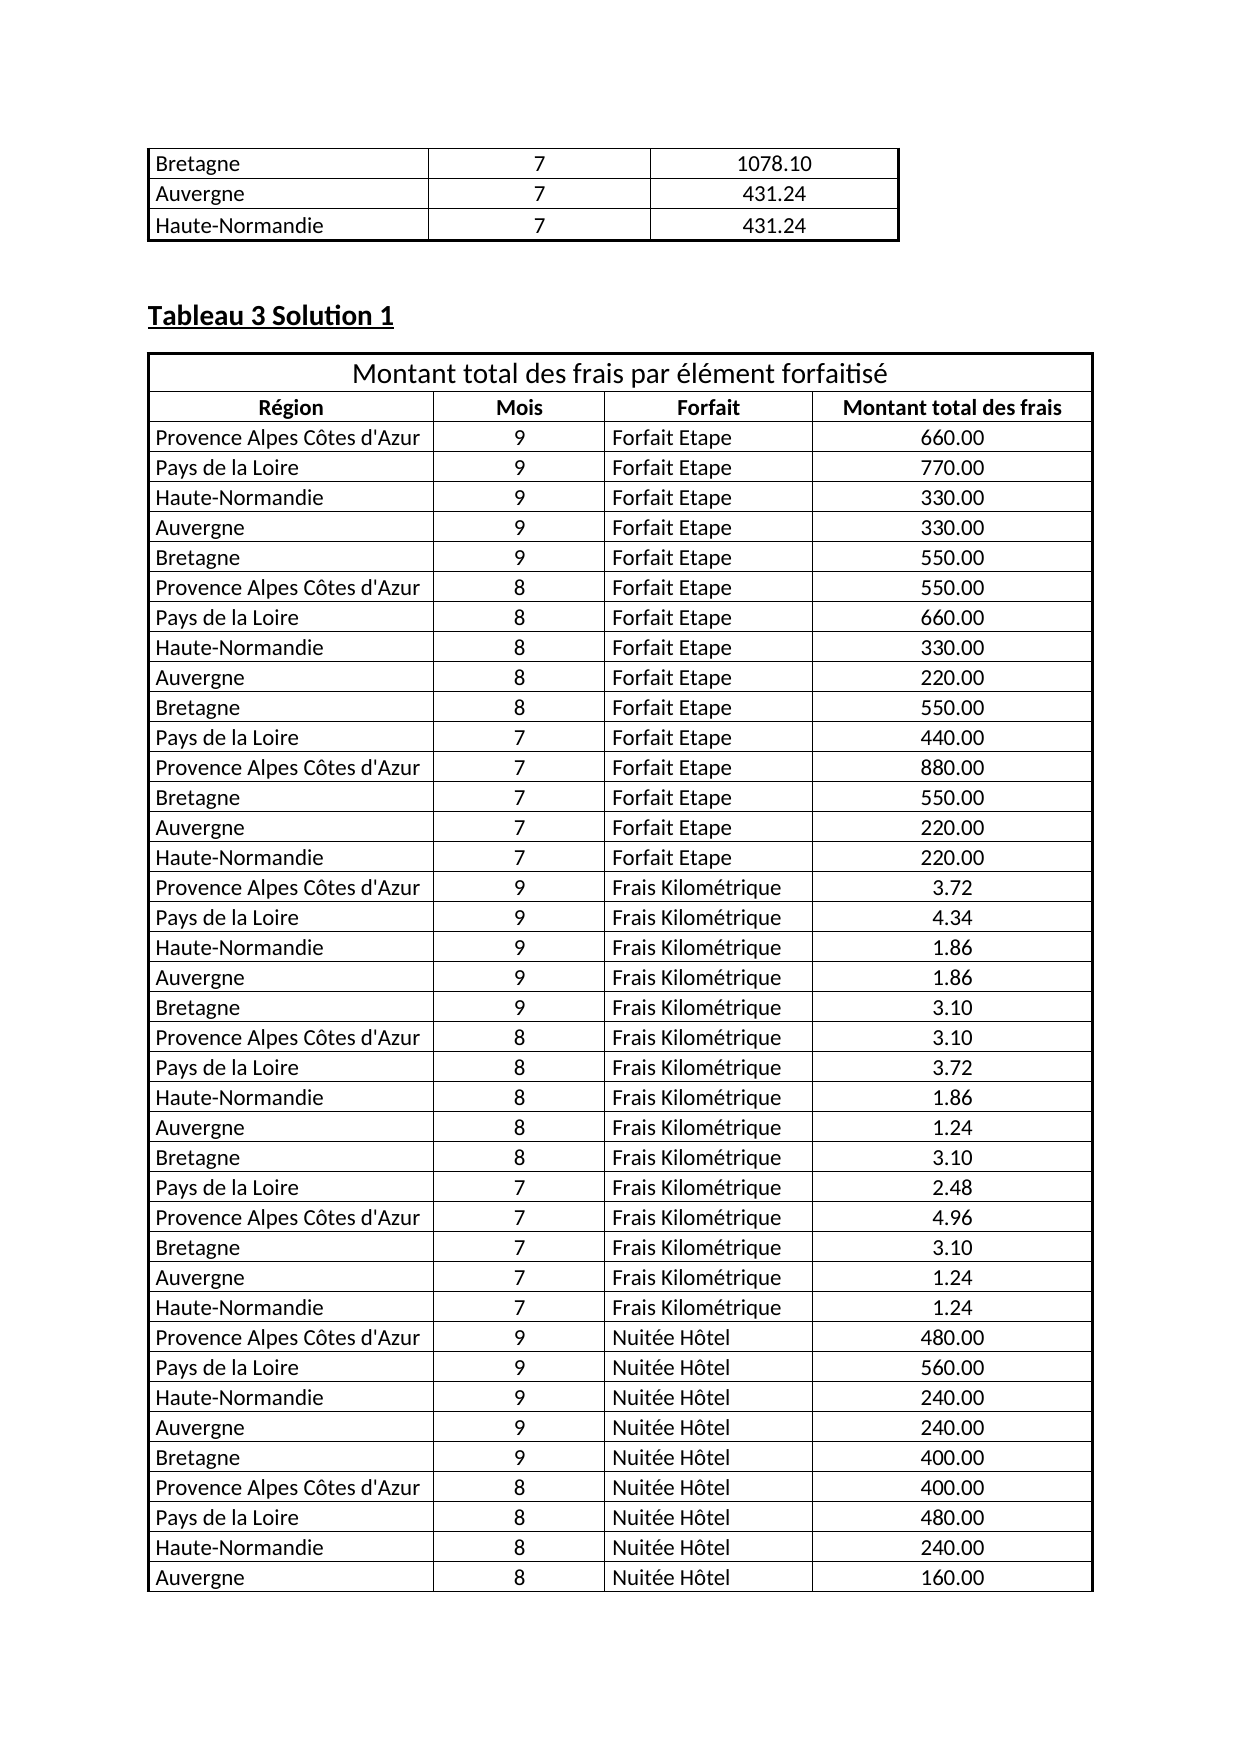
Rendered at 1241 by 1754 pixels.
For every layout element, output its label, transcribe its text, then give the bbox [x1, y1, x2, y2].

table_cell 9 [434, 1442, 604, 1471]
table_cell 7 [434, 842, 604, 871]
table_cell Auvergne [150, 812, 433, 841]
table_cell 7 [434, 1292, 604, 1321]
table_cell 160.00 [813, 1562, 1091, 1591]
table_cell Forfait Etape [605, 692, 812, 721]
table_cell 400.00 [813, 1442, 1091, 1471]
table_cell 8 [434, 1142, 604, 1171]
table_cell 431.24 [651, 179, 897, 208]
table_cell 7 [434, 1202, 604, 1231]
table_cell 1.86 [813, 962, 1091, 991]
table_cell 8 [434, 602, 604, 631]
table_cell Haute-Normandie [150, 209, 428, 239]
table_header Montant total des frais par élément forfaitisé [150, 355, 1091, 391]
table_cell 9 [434, 1382, 604, 1411]
table_cell Haute-Normandie [150, 482, 433, 511]
table_cell Bretagne [150, 542, 433, 571]
table_cell Bretagne [150, 692, 433, 721]
table_cell Nuitée Hôtel [605, 1412, 812, 1441]
table_cell 550.00 [813, 692, 1091, 721]
table_cell Bretagne [150, 1142, 433, 1171]
table_cell 480.00 [813, 1322, 1091, 1351]
table_cell 3.10 [813, 1022, 1091, 1051]
table_cell Provence Alpes Côtes d'Azur [150, 422, 433, 451]
table_cell 440.00 [813, 722, 1091, 751]
table_cell Forfait Etape [605, 452, 812, 481]
table_cell Provence Alpes Côtes d'Azur [150, 1472, 433, 1501]
table_cell Provence Alpes Côtes d'Azur [150, 1322, 433, 1351]
table_cell Provence Alpes Côtes d'Azur [150, 752, 433, 781]
table_cell 3.10 [813, 992, 1091, 1021]
table_cell 8 [434, 1022, 604, 1051]
table_cell Forfait Etape [605, 632, 812, 661]
table_cell 480.00 [813, 1502, 1091, 1531]
table_cell 770.00 [813, 452, 1091, 481]
table_cell 3.72 [813, 872, 1091, 901]
table_cell Pays de la Loire [150, 1172, 433, 1201]
table_cell Haute-Normandie [150, 632, 433, 661]
table_cell 7 [429, 179, 650, 208]
table_cell Bretagne [150, 1232, 433, 1261]
table_cell Frais Kilométrique [605, 1172, 812, 1201]
table_cell Auvergne [150, 1412, 433, 1441]
table_cell Frais Kilométrique [605, 1082, 812, 1111]
table_cell Forfait Etape [605, 782, 812, 811]
table_cell Frais Kilométrique [605, 902, 812, 931]
table_cell 7 [434, 782, 604, 811]
table_cell 240.00 [813, 1532, 1091, 1561]
table_cell 8 [434, 1472, 604, 1501]
table_cell Frais Kilométrique [605, 1262, 812, 1291]
table_cell 2.48 [813, 1172, 1091, 1201]
table_cell Région [150, 392, 433, 421]
table_cell 220.00 [813, 662, 1091, 691]
table_cell 9 [434, 992, 604, 1021]
table_cell Haute-Normandie [150, 932, 433, 961]
table_cell 8 [434, 692, 604, 721]
table_cell 3.10 [813, 1142, 1091, 1171]
table_cell 9 [434, 1352, 604, 1381]
table_cell Auvergne [150, 662, 433, 691]
table_cell 3.10 [813, 1232, 1091, 1261]
table_cell 9 [434, 1322, 604, 1351]
table_cell Forfait [605, 392, 812, 421]
table_cell Auvergne [150, 512, 433, 541]
table_cell Mois [434, 392, 604, 421]
table_cell 8 [434, 1052, 604, 1081]
table_cell 560.00 [813, 1352, 1091, 1381]
table_cell Provence Alpes Côtes d'Azur [150, 572, 433, 601]
table_cell Frais Kilométrique [605, 1202, 812, 1231]
table_cell Frais Kilométrique [605, 1292, 812, 1321]
table_cell Forfait Etape [605, 842, 812, 871]
text Tableau 3 Solution 1 [148, 297, 1093, 333]
table_cell Haute-Normandie [150, 1382, 433, 1411]
table_cell 8 [434, 1562, 604, 1591]
table_cell 1.24 [813, 1112, 1091, 1141]
table_cell Auvergne [150, 1562, 433, 1591]
table_cell Pays de la Loire [150, 902, 433, 931]
table_cell Haute-Normandie [150, 1082, 433, 1111]
table_cell Forfait Etape [605, 422, 812, 451]
table_cell Nuitée Hôtel [605, 1322, 812, 1351]
table_cell Frais Kilométrique [605, 1022, 812, 1051]
table_cell 9 [434, 452, 604, 481]
table_cell Bretagne [150, 992, 433, 1021]
table_cell 431.24 [651, 209, 897, 239]
table_cell Forfait Etape [605, 602, 812, 631]
table_cell Auvergne [150, 1112, 433, 1141]
table_cell 7 [434, 1172, 604, 1201]
table_cell Forfait Etape [605, 722, 812, 751]
table_cell 7 [434, 722, 604, 751]
table_cell Frais Kilométrique [605, 992, 812, 1021]
table_cell 9 [434, 482, 604, 511]
table_cell Forfait Etape [605, 512, 812, 541]
table_cell 1.24 [813, 1292, 1091, 1321]
table_cell 880.00 [813, 752, 1091, 781]
table_cell 1078.10 [651, 149, 897, 178]
table_cell Frais Kilométrique [605, 1112, 812, 1141]
table_cell Haute-Normandie [150, 842, 433, 871]
table_cell 7 [429, 149, 650, 178]
table_cell Frais Kilométrique [605, 1232, 812, 1261]
table_cell Pays de la Loire [150, 1052, 433, 1081]
table_cell Auvergne [150, 1262, 433, 1291]
table_cell Forfait Etape [605, 572, 812, 601]
table_cell 1.24 [813, 1262, 1091, 1291]
table_cell 8 [434, 1502, 604, 1531]
table_cell 9 [434, 962, 604, 991]
table_cell Pays de la Loire [150, 1352, 433, 1381]
table_cell 9 [434, 872, 604, 901]
table_cell Haute-Normandie [150, 1532, 433, 1561]
table_cell Frais Kilométrique [605, 872, 812, 901]
table_cell 400.00 [813, 1472, 1091, 1501]
table_cell Nuitée Hôtel [605, 1502, 812, 1531]
table_cell Forfait Etape [605, 812, 812, 841]
table_cell 220.00 [813, 842, 1091, 871]
table_cell Provence Alpes Côtes d'Azur [150, 1022, 433, 1051]
table_cell 9 [434, 542, 604, 571]
table_cell 9 [434, 932, 604, 961]
table_cell 1.86 [813, 932, 1091, 961]
table_cell 8 [434, 632, 604, 661]
table_cell Bretagne [150, 782, 433, 811]
table_cell Forfait Etape [605, 662, 812, 691]
table_cell Montant total des frais [813, 392, 1091, 421]
table_cell 330.00 [813, 482, 1091, 511]
table_cell 7 [434, 1232, 604, 1261]
table_cell Frais Kilométrique [605, 962, 812, 991]
table_cell Nuitée Hôtel [605, 1472, 812, 1501]
table_cell 550.00 [813, 572, 1091, 601]
table_cell Forfait Etape [605, 752, 812, 781]
table_cell 330.00 [813, 632, 1091, 661]
table_cell Frais Kilométrique [605, 1142, 812, 1171]
table_cell 8 [434, 1532, 604, 1561]
table_cell 550.00 [813, 782, 1091, 811]
table_cell Pays de la Loire [150, 1502, 433, 1531]
table_cell 240.00 [813, 1412, 1091, 1441]
table_cell Forfait Etape [605, 542, 812, 571]
table_cell 550.00 [813, 542, 1091, 571]
table_cell 8 [434, 1112, 604, 1141]
table_cell 3.72 [813, 1052, 1091, 1081]
table_cell 660.00 [813, 602, 1091, 631]
table_cell Nuitée Hôtel [605, 1442, 812, 1471]
table_cell 7 [434, 812, 604, 841]
table_cell 9 [434, 902, 604, 931]
table_cell Frais Kilométrique [605, 1052, 812, 1081]
table_cell Pays de la Loire [150, 722, 433, 751]
table_cell Nuitée Hôtel [605, 1532, 812, 1561]
table_cell 8 [434, 662, 604, 691]
table_cell 1.86 [813, 1082, 1091, 1111]
table_cell 9 [434, 422, 604, 451]
table_cell Nuitée Hôtel [605, 1382, 812, 1411]
table_cell Pays de la Loire [150, 452, 433, 481]
table_cell 240.00 [813, 1382, 1091, 1411]
table_cell Provence Alpes Côtes d'Azur [150, 872, 433, 901]
table_cell 7 [434, 1262, 604, 1291]
table_cell 330.00 [813, 512, 1091, 541]
table_cell 7 [434, 752, 604, 781]
table_cell 4.96 [813, 1202, 1091, 1231]
table_cell Bretagne [150, 1442, 433, 1471]
table_cell 4.34 [813, 902, 1091, 931]
table_cell 9 [434, 1412, 604, 1441]
table_cell 220.00 [813, 812, 1091, 841]
table_cell Pays de la Loire [150, 602, 433, 631]
table_cell 8 [434, 572, 604, 601]
table_cell Haute-Normandie [150, 1292, 433, 1321]
table_cell Auvergne [150, 179, 428, 208]
table_cell Bretagne [150, 149, 428, 178]
table_cell 8 [434, 1082, 604, 1111]
table_cell Nuitée Hôtel [605, 1562, 812, 1591]
table_cell 9 [434, 512, 604, 541]
table_cell Forfait Etape [605, 482, 812, 511]
table_cell Frais Kilométrique [605, 932, 812, 961]
table_cell 7 [429, 209, 650, 239]
table_cell Nuitée Hôtel [605, 1352, 812, 1381]
table_cell 660.00 [813, 422, 1091, 451]
table_cell Provence Alpes Côtes d'Azur [150, 1202, 433, 1231]
table_cell Auvergne [150, 962, 433, 991]
